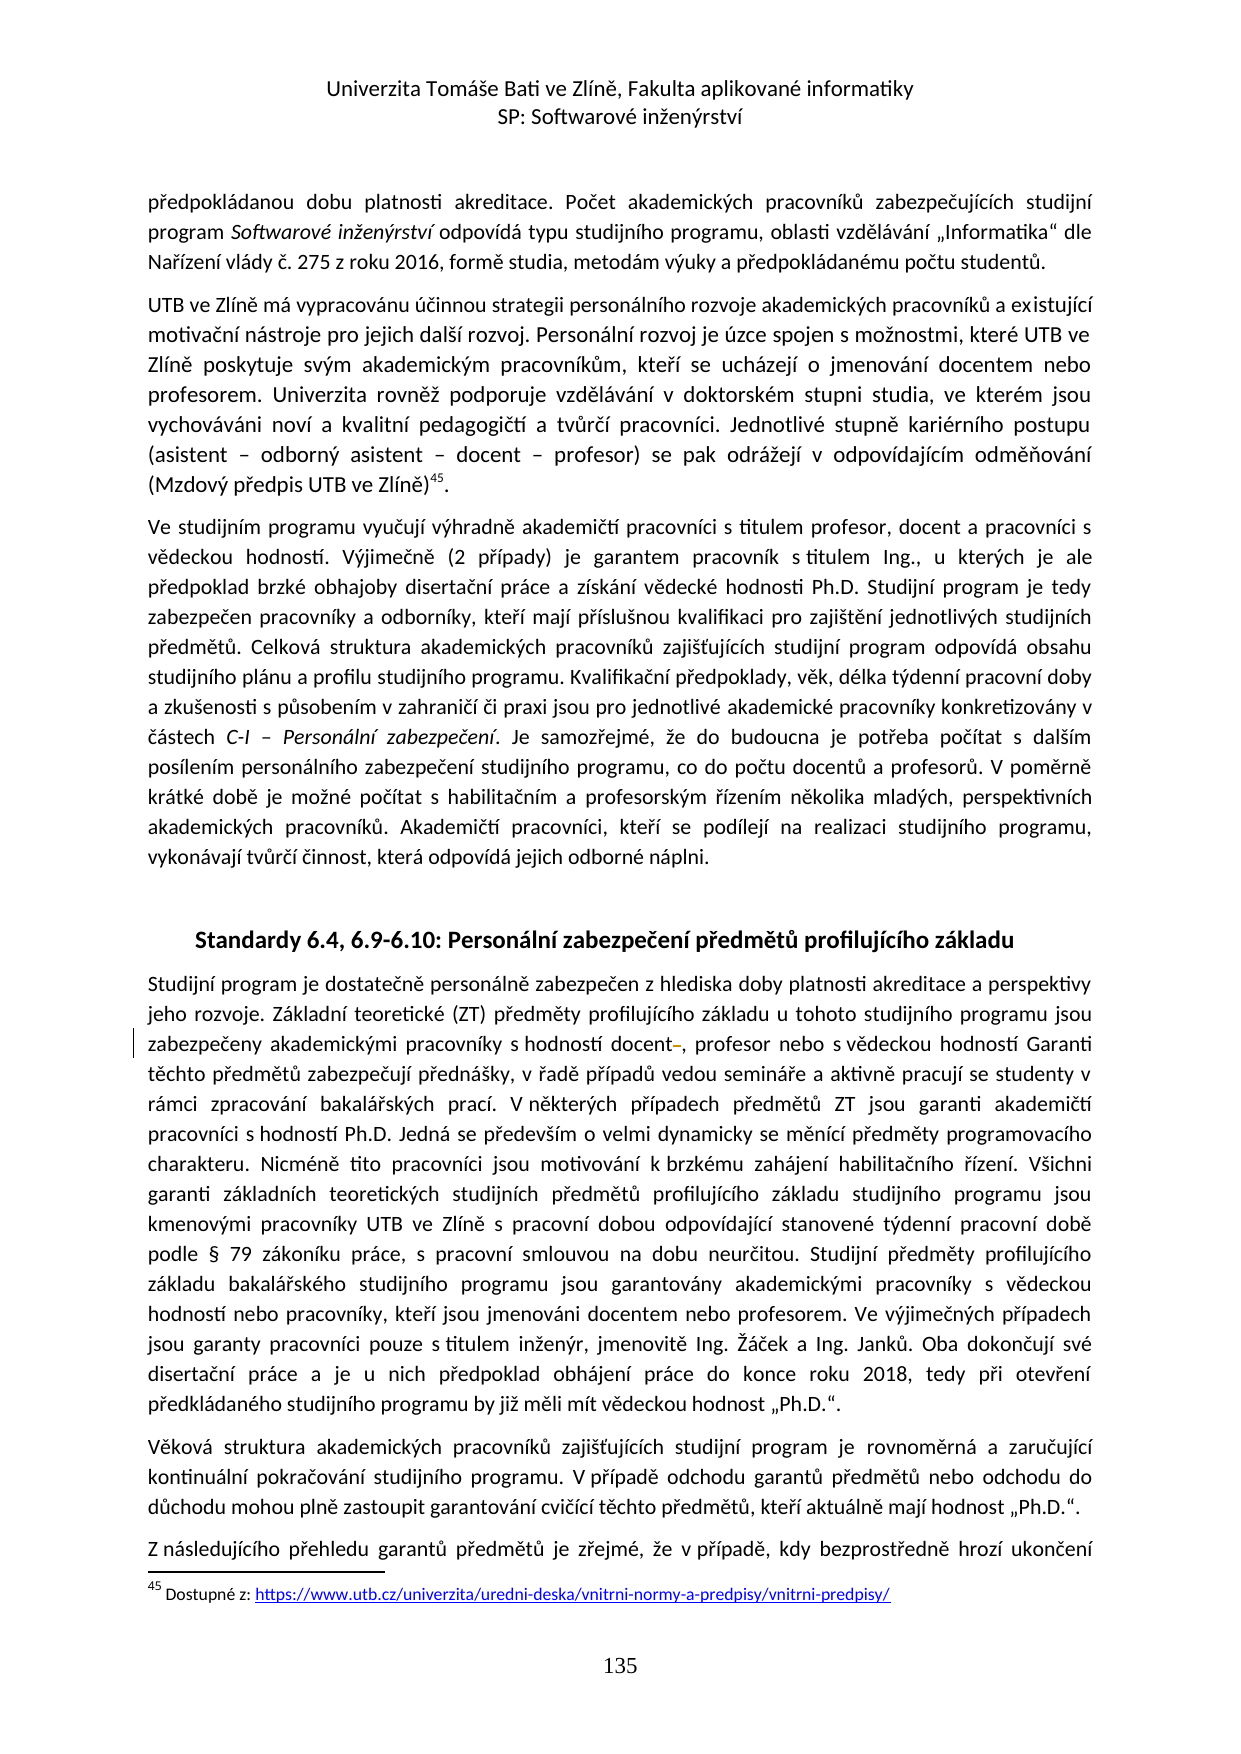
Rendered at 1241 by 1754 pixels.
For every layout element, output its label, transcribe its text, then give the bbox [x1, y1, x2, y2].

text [148, 186, 1093, 276]
text Ve studijním programu vyučují výhradně akademičtí pracovníci s titulem profesor, docent a pracovníci s vědeckou hodností. Výjimečně (2 případy) je garantem pracovník s titulem Ing., u kterých je ale předpoklad brzké obhajoby disertační práce a získání vědecké hodnosti Ph.D. Studijní program je tedy zabezpečen pracovníky a odborníky, kteří mají příslušnou kvalifikaci pro zajištění jednotlivých studijních předmětů. Celková struktura akademických pracovníků zajišťujících studijní program odpovídá obsahu studijního plánu a profilu studijního programu. Kvalifikační předpoklady, věk, délka týdenní pracovní doby a zkušenosti s působením v zahraničí či praxi jsou pro jednotlivé akademické pracovníky konkretizovány v částech C-I – Personální zabezpečení. Je samozřejmé, že do budoucna je potřeba počítat s dalším posílením personálního zabezpečení studijního programu, co do počtu docentů a profesorů. V poměrně krátké době je možné počítat s habilitačním a profesorským řízením několika mladých, perspektivních akademických pracovníků. Akademičtí pracovníci, kteří se podílejí na realizaci studijního programu, vykonávají tvůrčí činnost, která odpovídá jejich odborné náplni. [148, 511, 1093, 871]
text Věková struktura akademických pracovníků zajišťujících studijní program je rovnoměrná a zaručující kontinuální pokračování studijního programu. V případě odchodu garantů předmětů nebo odchodu do důchodu mohou plně zastoupit garantování cvičící těchto předmětů, kteří aktuálně mají hodnost „Ph.D.“. [148, 1430, 1093, 1520]
text UTB ve Zlíně má vypracovánu účinnou strategii personálního rozvoje akademických pracovníků a existující motivační nástroje pro jejich další rozvoj. Personální rozvoj je úzce spojen s možnostmi, které UTB ve Zlíně poskytuje svým akademickým pracovníkům, kteří se ucházejí o jmenování docentem nebo profesorem. Univerzita rovněž podporuje vzdělávání v doktorském stupni studia, ve kterém jsou vychováváni noví a kvalitní pedagogičtí a tvůrčí pracovníci. Jednotlivé stupně kariérního postupu (asistent – odborný asistent – docent – profesor) se pak odrážejí v odpovídajícím odměňování (Mzdový předpis UTB ve Zlíně). [148, 288, 1093, 498]
text Studijní program je dostatečně personálně zabezpečen z hlediska doby platnosti akreditace a perspektivy jeho rozvoje. Základní teoretické (ZT) předměty profilujícího základu u tohoto studijního programu jsou zabezpečeny akademickými pracovníky s hodností docent, profesor nebo s vědeckou hodností Garanti těchto předmětů zabezpečují přednášky, v řadě případů vedou semináře a aktivně pracují se studenty v rámci zpracování bakalářských prací. V některých případech předmětů ZT jsou garanti akademičtí pracovníci s hodností Ph.D. Jedná se především o velmi dynamicky se měnící předměty programovacího charakteru. Nicméně tito pracovníci jsou motivování k brzkému zahájení habilitačního řízení. Všichni garanti základních teoretických studijních předmětů profilujícího základu studijního programu jsou kmenovými pracovníky UTB ve Zlíně s pracovní dobou odpovídající stanovené týdenní pracovní době podle § 79 zákoníku práce, s pracovní smlouvou na dobu neurčitou. Studijní předměty profilujícího základu bakalářského studijního programu jsou garantovány akademickými pracovníky s vědeckou hodností nebo pracovníky, kteří jsou jmenováni docentem nebo profesorem. Ve výjimečných případech jsou garanty pracovníci pouze s titulem inženýr, jmenovitě Ing. Žáček a Ing. Janků. Oba dokončují své disertační práce a je u nich předpoklad obhájení práce do konce roku 2018, tedy při otevření předkládaného studijního programu by již měli mít vědeckou hodnost „Ph.D.“. [148, 968, 1093, 1418]
subtitle Standardy 6.4, 6.9-6.10: Personální zabezpečení předmětů profilujícího základu [195, 924, 1093, 955]
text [148, 1533, 1093, 1563]
